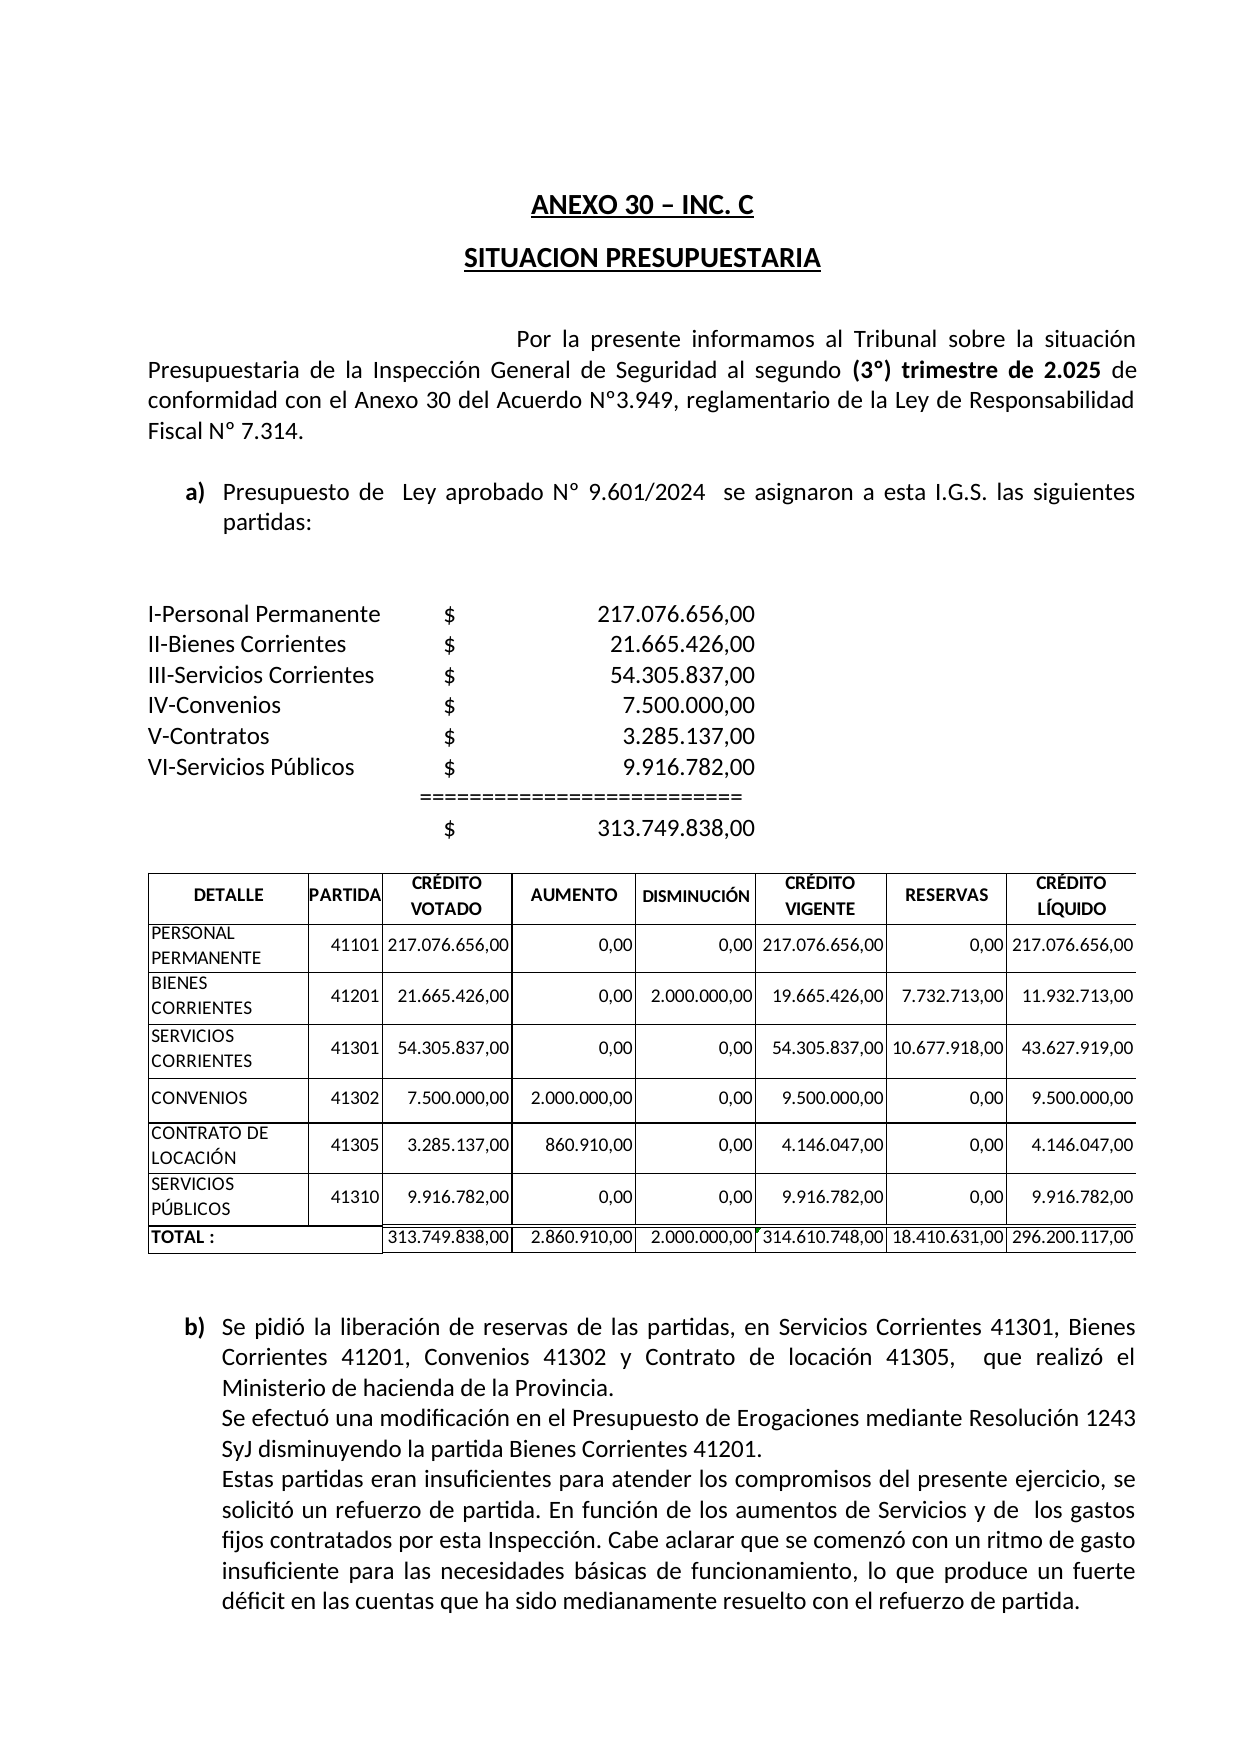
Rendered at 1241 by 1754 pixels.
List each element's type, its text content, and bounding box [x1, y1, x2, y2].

text III-Servicios Corrientes $ 54.305.837,00 [148, 659, 1137, 689]
text SITUACION PRESUPUESTARIA [148, 239, 1137, 275]
text $ 313.749.838,00 [148, 812, 1137, 842]
text IV-Convenios $ 7.500.000,00 [148, 689, 1137, 720]
text I-Personal Permanente $ 217.076.656,00 [148, 598, 1137, 628]
list Presupuesto de Ley aprobado Nº 9.601/2024 se asignaron a esta I.G.S. las siguientes partidas: [185, 476, 1137, 537]
text ========================== [148, 781, 1137, 812]
text Se efectuó una modificación en el Presupuesto de Erogaciones mediante Resolución 1243 SyJ disminuyendo la partida Bienes Corrientes 41201. [221, 1402, 1137, 1463]
text ANEXO 30 – INC. C [148, 186, 1137, 222]
text Por la presente informamos al Tribunal sobre la situación Presupuestaria de la Inspección General de Seguridad al segundo (3º) trimestre de 2.025 de conformidad con el Anexo 30 del Acuerdo Nº3.949, reglamentario de la Ley de Responsabilidad Fiscal Nº 7.314. [148, 323, 1137, 445]
text Estas partidas eran insuficientes para atender los compromisos del presente ejercicio, se solicitó un refuerzo de partida. En función de los aumentos de Servicios y de los gastos fijos contratados por esta Inspección. Cabe aclarar que se comenzó con un ritmo de gasto insuficiente para las necesidades básicas de funcionamiento, lo que produce un fuerte déficit en las cuentas que ha sido medianamente resuelto con el refuerzo de partida. [222, 1463, 1137, 1616]
text VI-Servicios Públicos $ 9.916.782,00 [148, 751, 1137, 781]
list Se pidió la liberación de reservas de las partidas, en Servicios Corrientes 41301, Bienes Corrientes 41201, Convenios 41302 y Contrato de locación 41305, que realizó el Ministerio de hacienda de la Provincia. [184, 1311, 1137, 1402]
text II-Bienes Corrientes $ 21.665.426,00 [148, 628, 1137, 659]
text V-Contratos $ 3.285.137,00 [148, 720, 1137, 751]
